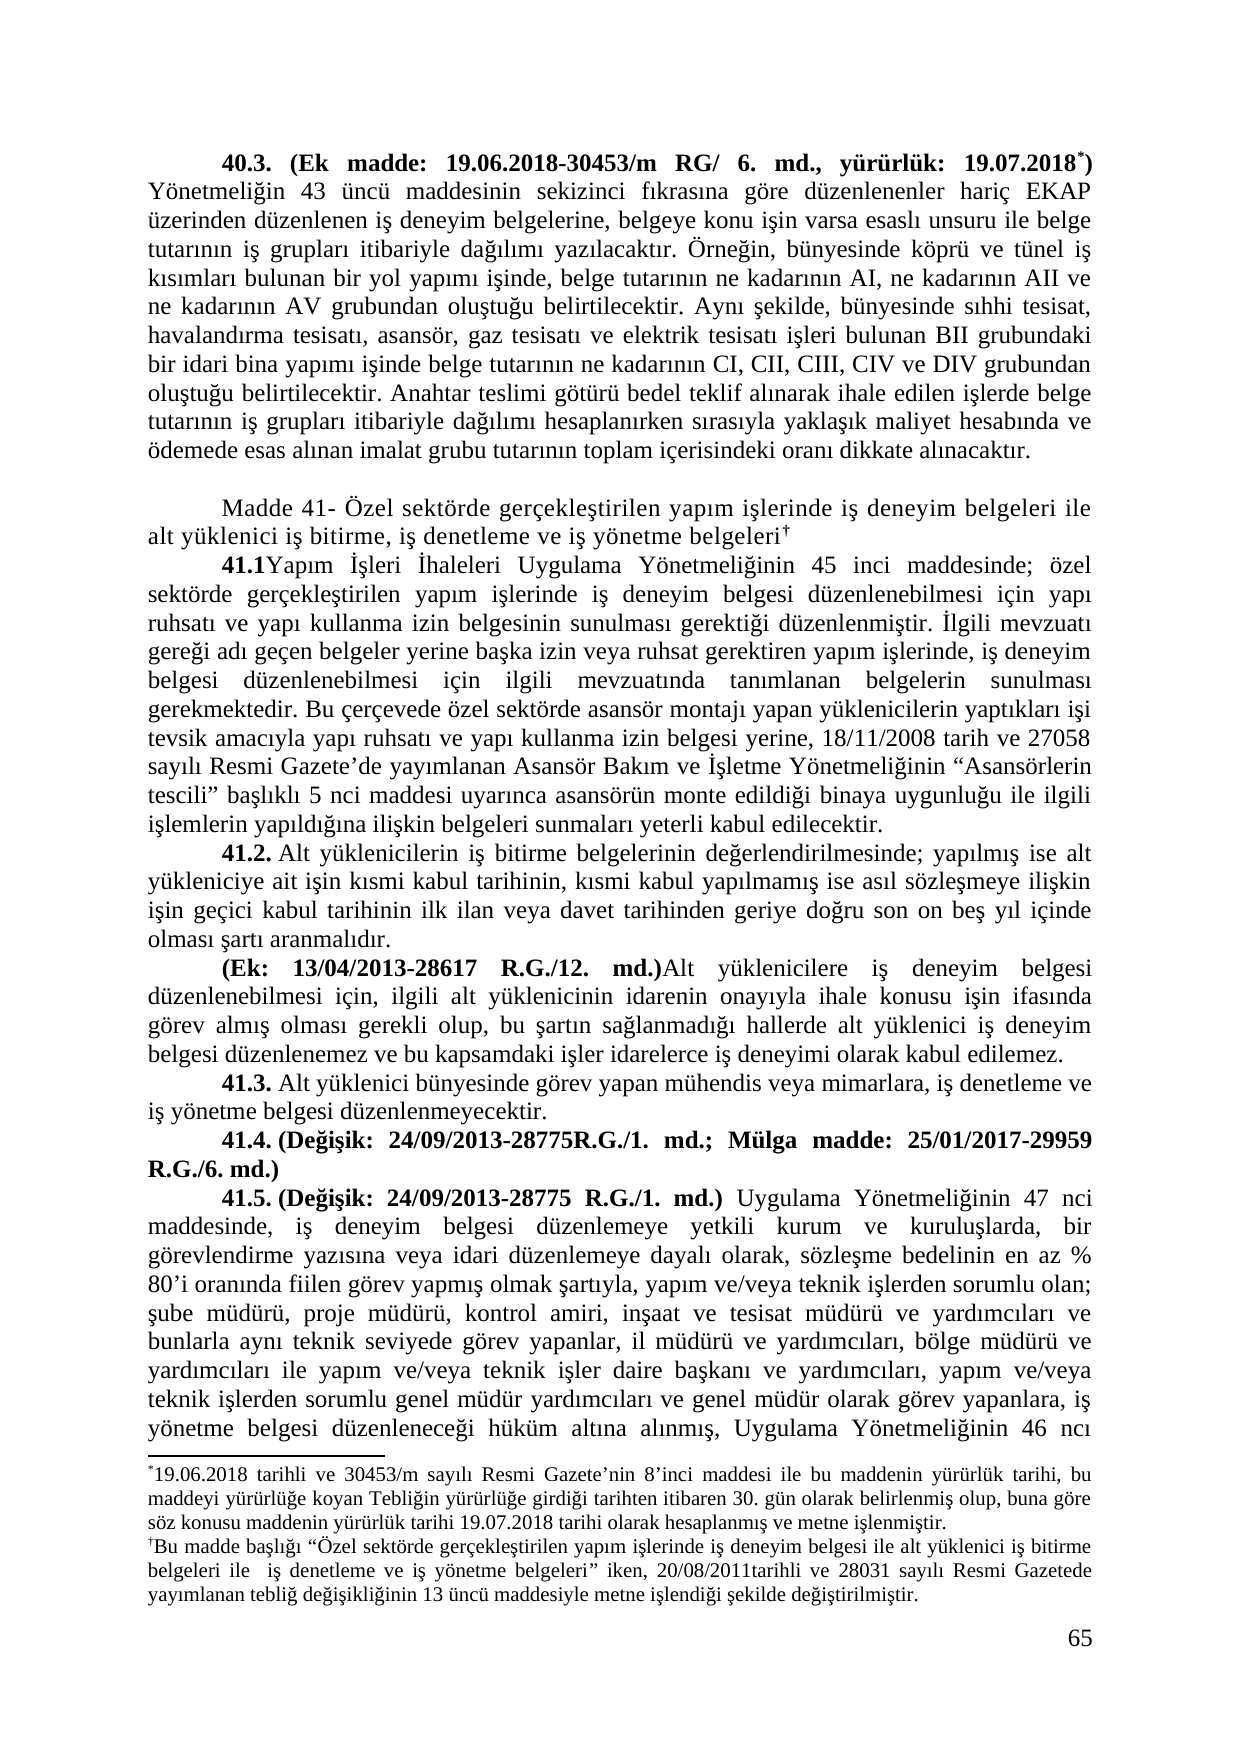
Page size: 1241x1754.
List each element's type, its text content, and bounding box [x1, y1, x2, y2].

subtitle Madde 41- Özel sektörde gerçekleştirilen yapım işlerinde iş deneyim belgeleri ile alt yüklenici iş bitirme, iş denetleme ve iş yönetme belgeleri [148, 493, 1092, 550]
text 41.1Yapım İşleri İhaleleri Uygulama Yönetmeliğinin 45 inci maddesinde; özel sektörde gerçekleştirilen yapım işlerinde iş deneyim belgesi düzenlenebilmesi için yapı ruhsatı ve yapı kullanma izin belgesinin sunulması gerektiği düzenlenmiştir. İlgili mevzuatı gereği adı geçen belgeler yerine başka izin veya ruhsat gerektiren yapım işlerinde, iş deneyim belgesi düzenlenebilmesi için ilgili mevzuatında tanımlanan belgelerin sunulması gerekmektedir. Bu çerçevede özel sektörde asansör montajı yapan yüklenicilerin yaptıkları işi tevsik amacıyla yapı ruhsatı ve yapı kullanma izin belgesi yerine, 18/11/2008 tarih ve 27058 sayılı Resmi Gazete’de yayımlanan Asansör Bakım ve İşletme Yönetmeliğinin “Asansörlerin tescili” başlıklı 5 nci maddesi uyarınca asansörün monte edildiği binaya uygunluğu ile ilgili işlemlerin yapıldığına ilişkin belgeleri sunmaları yeterli kabul edilecektir. [148, 550, 1092, 838]
text 41.4. (Değişik: 24/09/2013-28775R.G./1. md.; Mülga madde: 25/01/2017-29959 R.G./6. md.) [148, 1125, 1092, 1183]
text 41.2. Alt yüklenicilerin iş bitirme belgelerinin değerlendirilmesinde; yapılmış ise alt yükleniciye ait işin kısmi kabul tarihinin, kısmi kabul yapılmamış ise asıl sözleşmeye ilişkin işin geçici kabul tarihinin ilk ilan veya davet tarihinden geriye doğru son on beş yıl içinde olması şartı aranmalıdır. [148, 838, 1092, 953]
text (Ek: 13/04/2013-28617 R.G./12. md.)Alt yüklenicilere iş deneyim belgesi düzenlenebilmesi için, ilgili alt yüklenicinin idarenin onayıyla ihale konusu işin ifasında görev almış olması gerekli olup, bu şartın sağlanmadığı hallerde alt yüklenici iş deneyim belgesi düzenlenemez ve bu kapsamdaki işler idarelerce iş deneyimi olarak kabul edilemez. [148, 953, 1092, 1068]
text 40.3. (Ek madde: 19.06.2018-30453/m RG/ 6. md., yürürlük: 19.07.2018) Yönetmeliğin 43 üncü maddesinin sekizinci fıkrasına göre düzenlenenler hariç EKAP üzerinden düzenlenen iş deneyim belgelerine, belgeye konu işin varsa esaslı unsuru ile belge tutarının iş grupları itibariyle dağılımı yazılacaktır. Örneğin, bünyesinde köprü ve tünel iş kısımları bulunan bir yol yapımı işinde, belge tutarının ne kadarının AI, ne kadarının AII ve ne kadarının AV grubundan oluştuğu belirtilecektir. Aynı şekilde, bünyesinde sıhhi tesisat, havalandırma tesisatı, asansör, gaz tesisatı ve elektrik tesisatı işleri bulunan BII grubundaki bir idari bina yapımı işinde belge tutarının ne kadarının CI, CII, CIII, CIV ve DIV grubundan oluştuğu belirtilecektir. Anahtar teslimi götürü bedel teklif alınarak ihale edilen işlerde belge tutarının iş grupları itibariyle dağılımı hesaplanırken sırasıyla yaklaşık maliyet hesabında ve ödemede esas alınan imalat grubu tutarının toplam içerisindeki oranı dikkate alınacaktır. [148, 148, 1092, 464]
text 41.3. Alt yüklenici bünyesinde görev yapan mühendis veya mimarlara, iş denetleme ve iş yönetme belgesi düzenlenmeyecektir. [148, 1068, 1092, 1125]
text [148, 1183, 1092, 1441]
